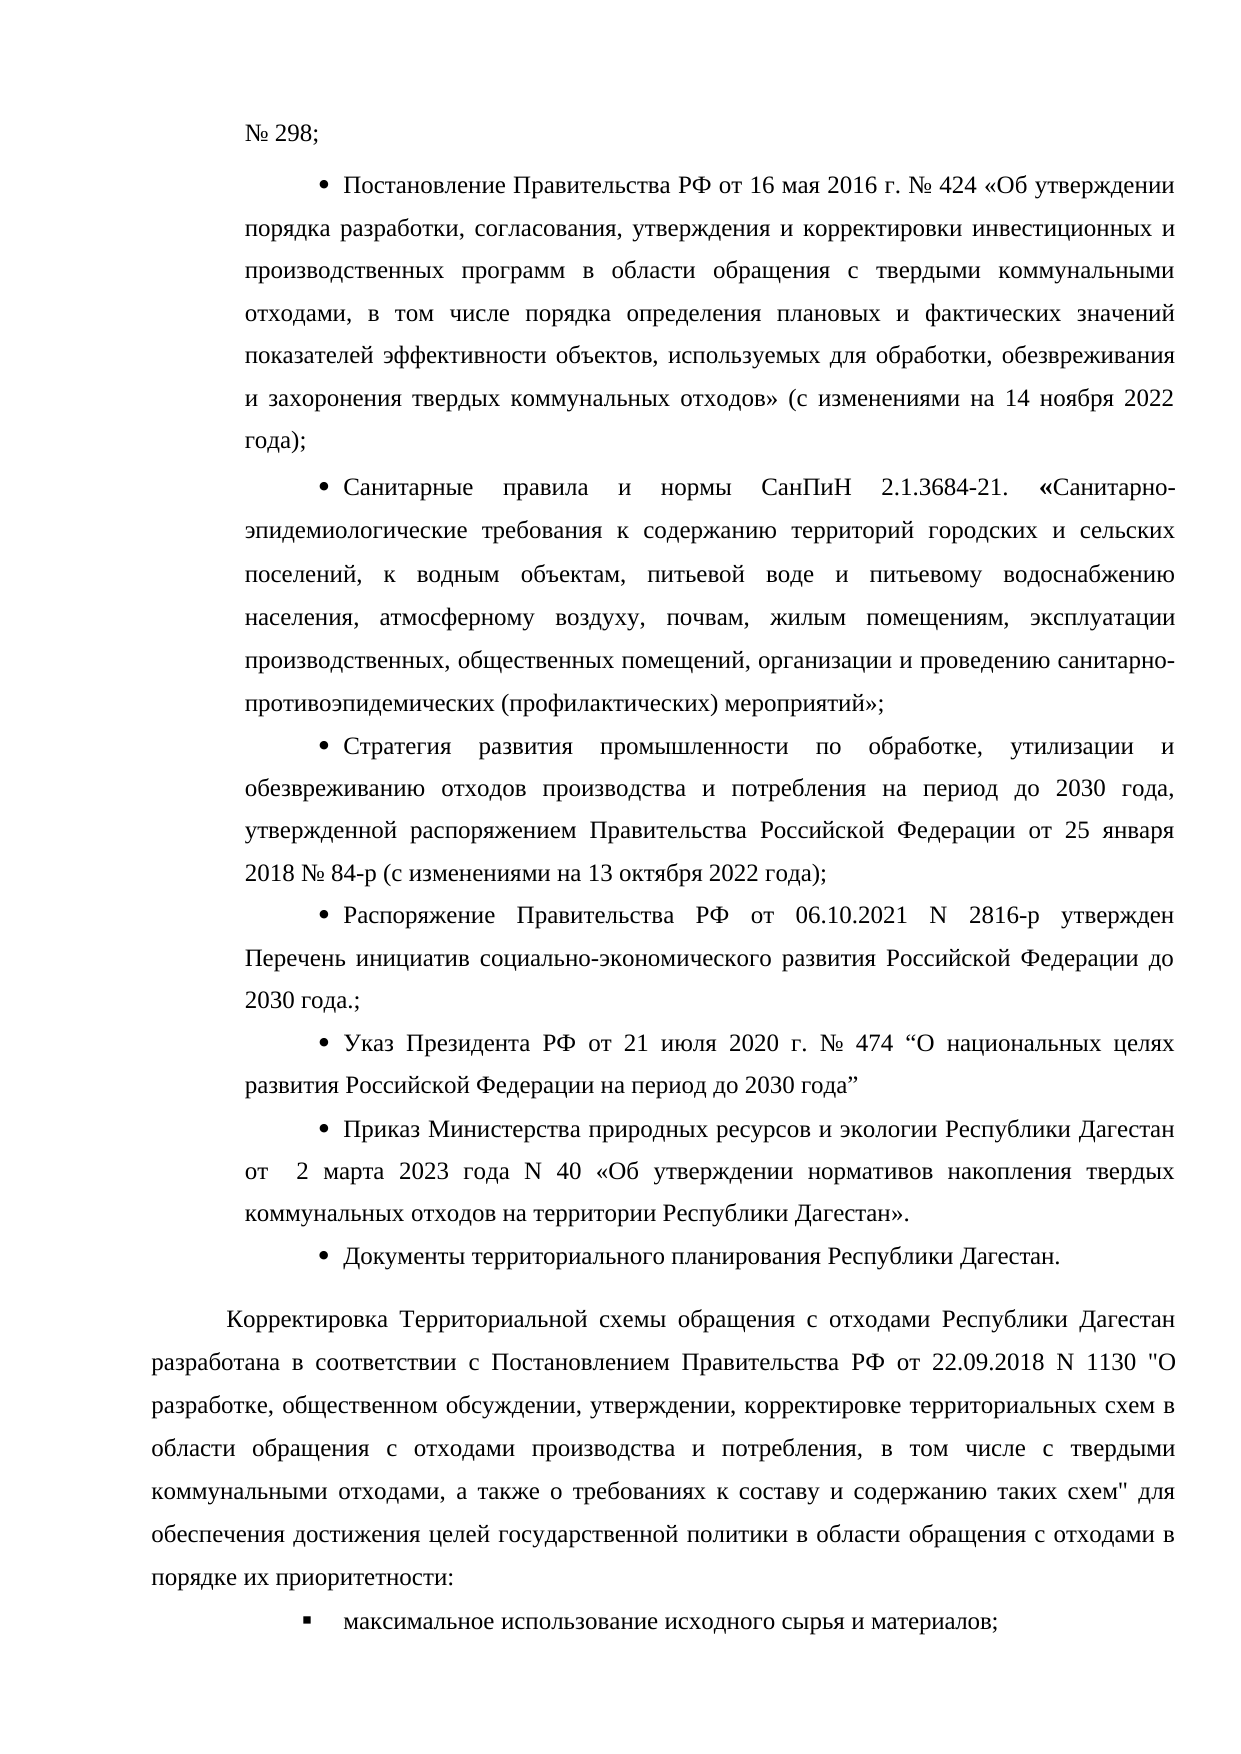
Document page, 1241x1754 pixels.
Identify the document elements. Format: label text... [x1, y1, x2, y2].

list Постановление Правительства РФ от 16 мая 2016 г. № 424 «Об утверждении порядка разработки, согласования, утверждения и корректировки инвестиционных и производственных программ в области обращения с твердыми коммунальными отходами, в том числе порядка определения плановых и фактических значений показателей эффективности объектов, используемых для обработки, обезвреживания и захоронения твердых коммунальных отходов» (с изменениями на 14 ноября 2022 года); [244, 170, 1176, 454]
list максимальное использование исходного сырья и материалов; [226, 1606, 1234, 1634]
list Распоряжение Правительства РФ от 06.10.2021 N 2816-р утвержден Перечень инициатив социально-экономического развития Российской Федерации до 2030 года.; [244, 900, 1175, 1013]
list Стратегия развития промышленности по обработке, утилизации и обезвреживанию отходов производства и потребления на период до 2030 года, утвержденной распоряжением Правительства Российской Федерации от 25 января 2018 № 84-р (с изменениями на 13 октября 2022 года); [244, 731, 1175, 887]
text Корректировка Территориальной схемы обращения с отходами Республики Дагестан разработана в соответствии с Постановлением Правительства РФ от 22.09.2018 N 1130 "О разработке, общественном обсуждении, утверждении, корректировке территориальных схем в области обращения с отходами производства и потребления, в том числе с твердыми коммунальными отходами, а также о требованиях к составу и содержанию таких схем" для обеспечения достижения целей государственной политики в области обращения с отходами в порядке их приоритетности: [151, 1304, 1176, 1591]
list Указ Президента РФ от 21 июля 2020 г. № 474 “О национальных целях развития Российской Федерации на период до 2030 года” [244, 1028, 1176, 1099]
list Приказ Министерства природных ресурсов и экологии Республики Дагестан от 2 марта 2023 года N 40 «Об утверждении нормативов накопления твердых коммунальных отходов на территории Республики Дагестан». [244, 1114, 1176, 1227]
list Документы территориального планирования Республики Дагестан. [244, 1241, 1234, 1270]
list Санитарные правила и нормы СанПиН 2.1.3684-21. «Санитарно-эпидемиологические требования к содержанию территорий городских и сельских поселений, к водным объектам, питьевой воде и питьевому водоснабжению населения, атмосферному воздуху, почвам, жилым помещениям, эксплуатации производственных, общественных помещений, организации и проведению санитарно-противоэпидемических (профилактических) мероприятий»; [244, 469, 1176, 717]
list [244, 118, 1176, 147]
